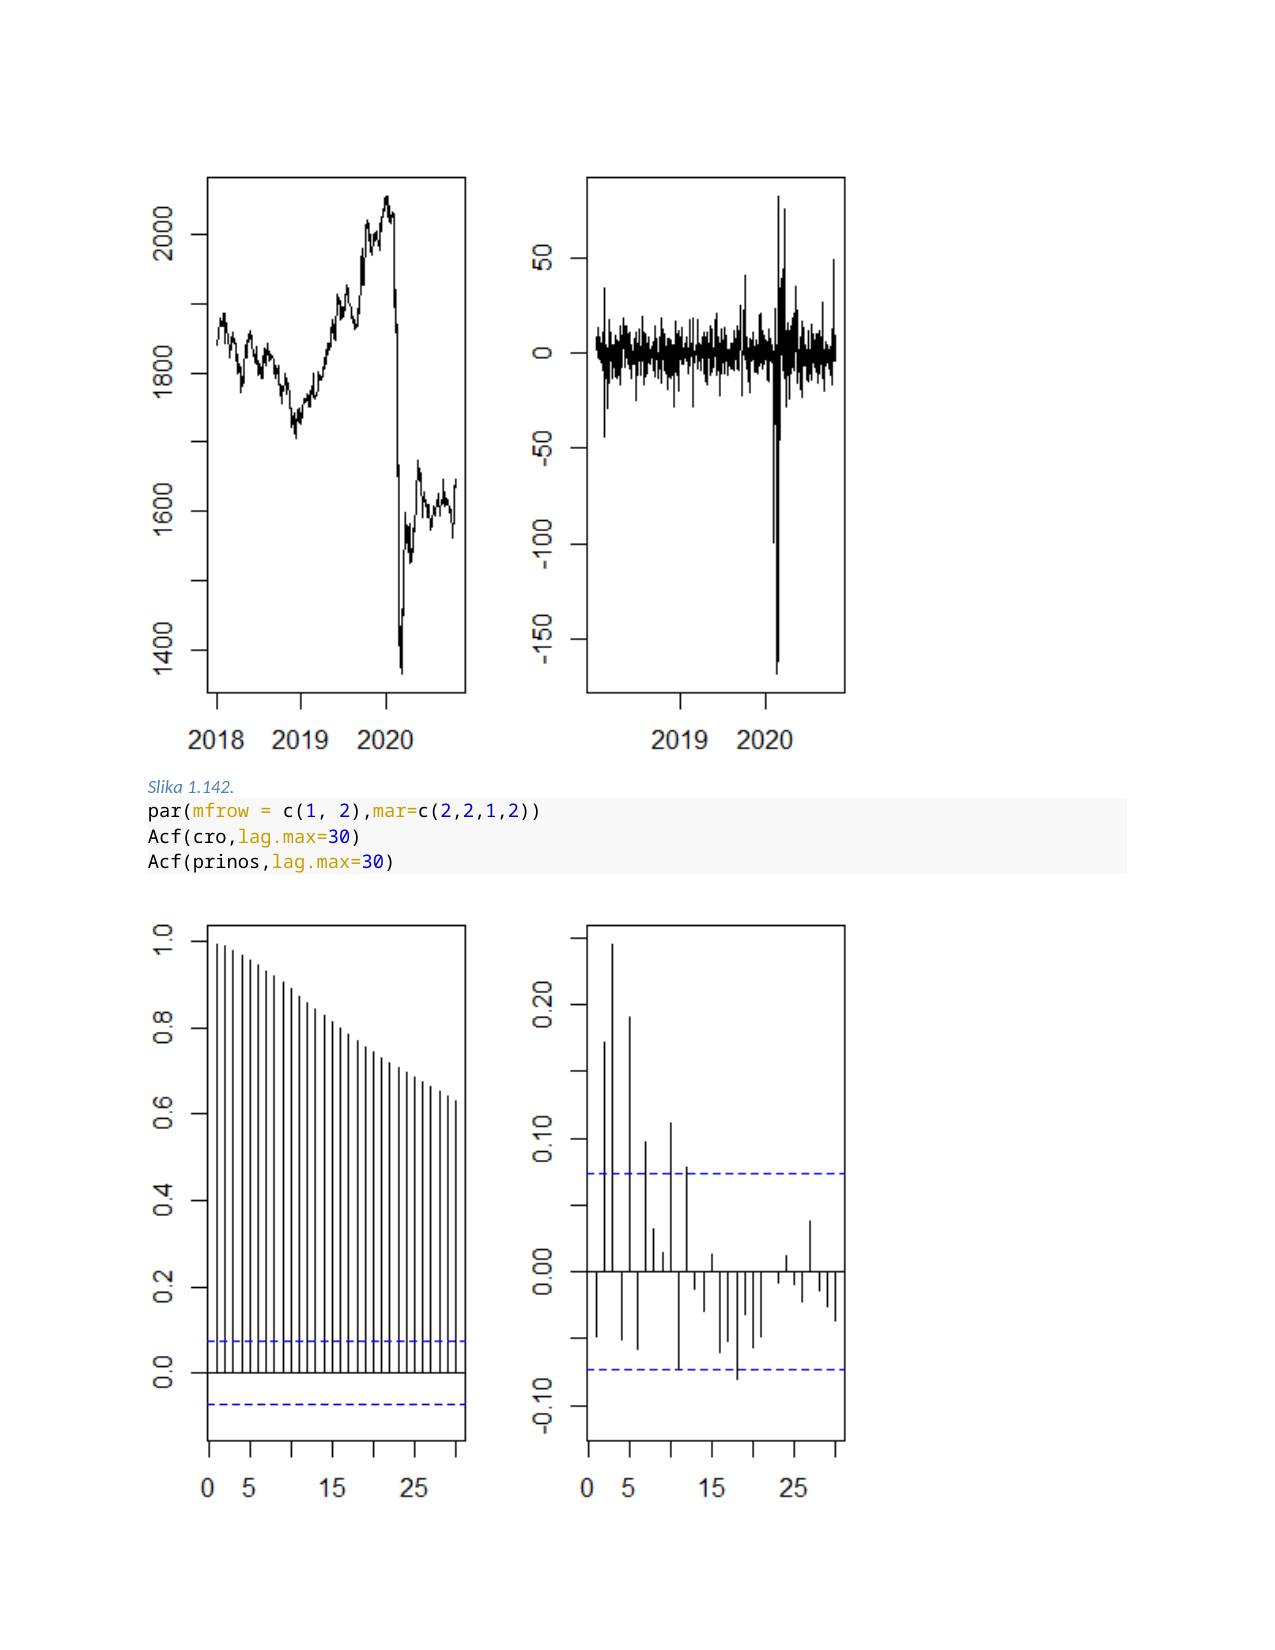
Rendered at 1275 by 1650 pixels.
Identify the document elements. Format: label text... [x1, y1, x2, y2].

picture [147, 147, 906, 754]
picture [147, 895, 906, 1502]
text par(mfrow = c(1, 2),mar=c(2,2,1,2)) Acf(cro,lag.max=30) Acf(prinos,lag.max=30) [361, 798, 1127, 874]
subtitle Slika 1.142. [148, 775, 1127, 798]
